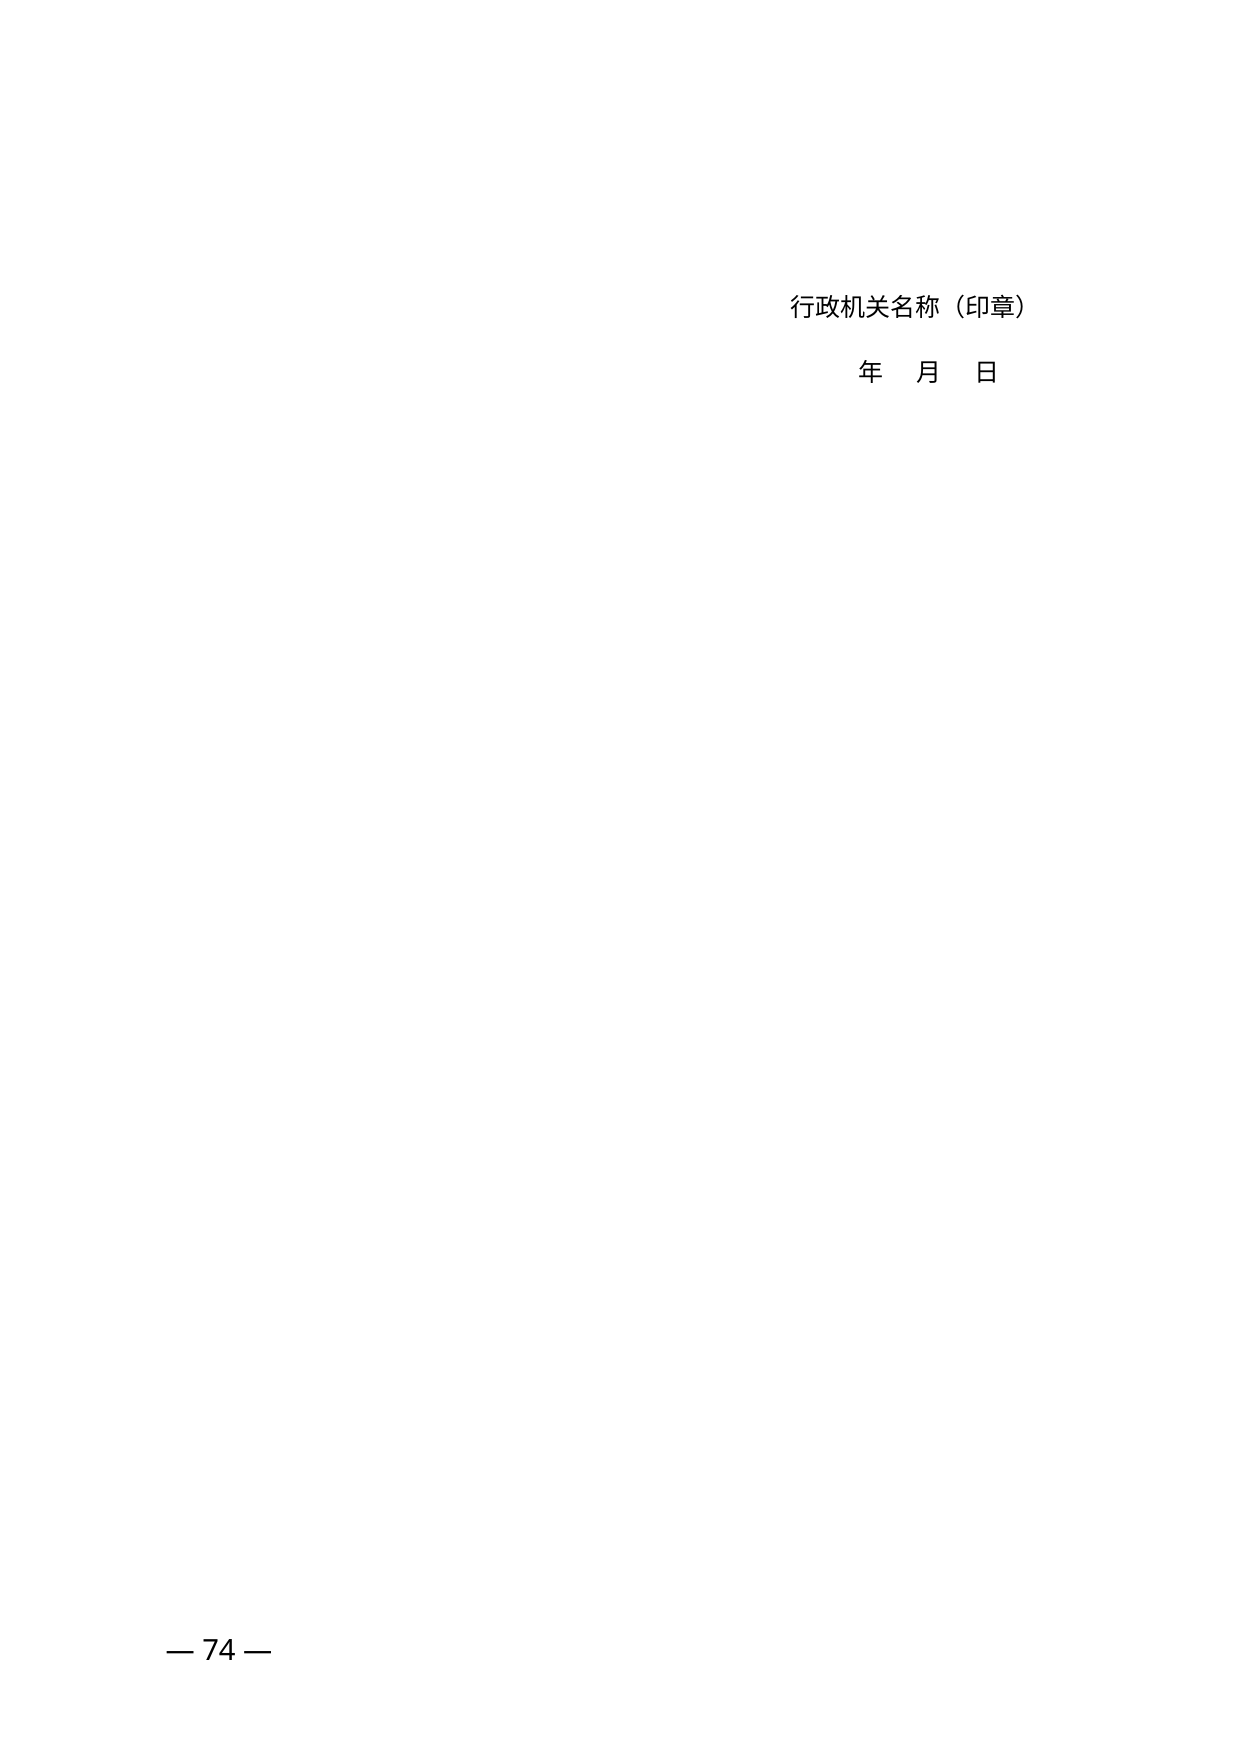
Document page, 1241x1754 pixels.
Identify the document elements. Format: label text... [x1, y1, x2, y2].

text 行政机关名称（印章） [165, 273, 1087, 338]
text 年 月 日 [165, 338, 999, 403]
